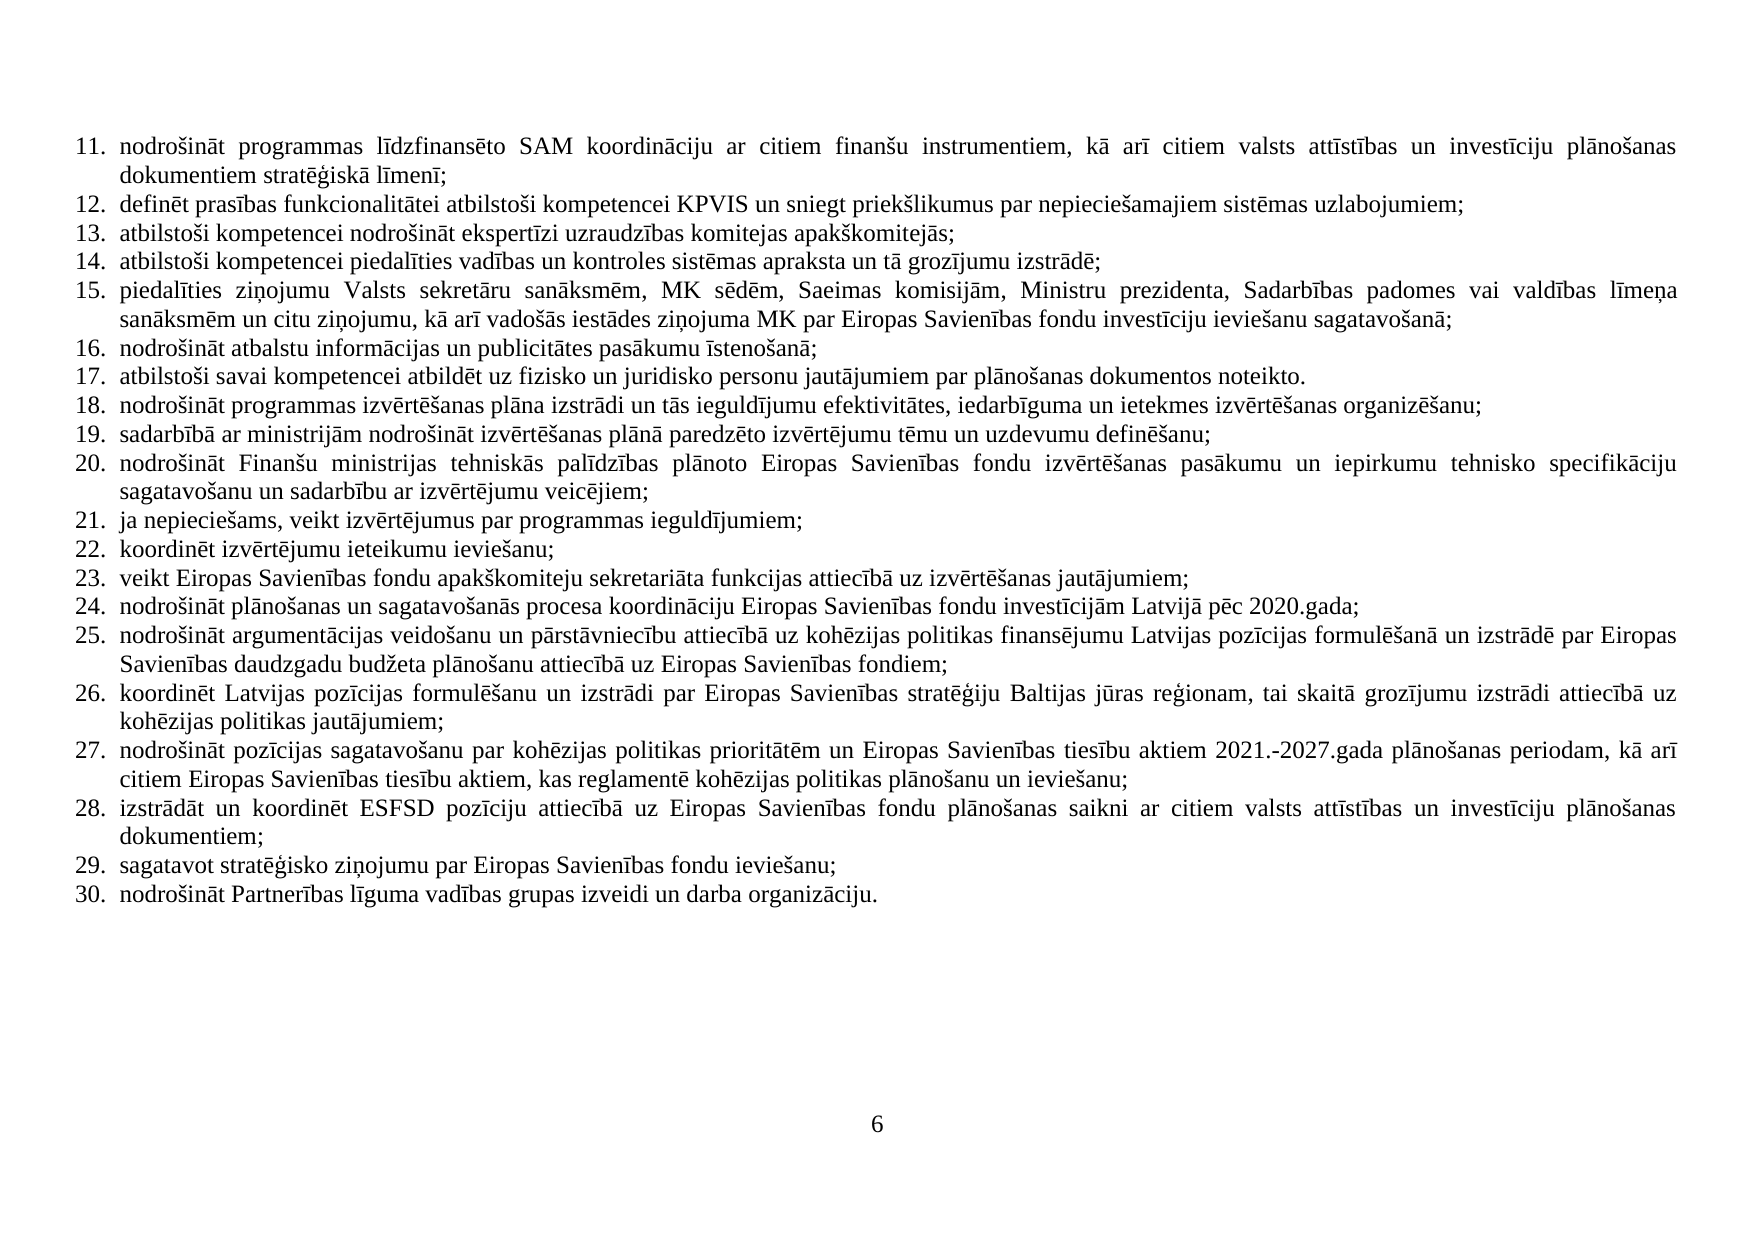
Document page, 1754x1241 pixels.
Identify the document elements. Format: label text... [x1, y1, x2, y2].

list definēt prasības funkcionalitātei atbilstoši kompetencei KPVIS un sniegt priekšlikumus par nepieciešamajiem sistēmas uzlabojumiem; [75, 189, 1679, 218]
list nodrošināt atbalstu informācijas un publicitātes pasākumu īstenošanā; [75, 333, 1679, 361]
list nodrošināt programmas līdzfinansēto SAM koordināciju ar citiem finanšu instrumentiem, kā arī citiem valsts attīstības un investīciju plānošanas dokumentiem stratēģiskā līmenī; [75, 131, 1679, 189]
list veikt Eiropas Savienības fondu apakškomiteju sekretariāta funkcijas attiecībā uz izvērtēšanas jautājumiem; [75, 563, 1679, 591]
list atbilstoši kompetencei nodrošināt ekspertīzi uzraudzības komitejas apakškomitejās; [75, 218, 1679, 246]
list ja nepieciešams, veikt izvērtējumus par programmas ieguldījumiem; [75, 505, 1679, 534]
list sagatavot stratēģisko ziņojumu par Eiropas Savienības fondu ieviešanu; [75, 850, 1679, 879]
list nodrošināt programmas izvērtēšanas plāna izstrādi un tās ieguldījumu efektivitātes, iedarbīguma un ietekmes izvērtēšanas organizēšanu; [75, 390, 1679, 419]
list nodrošināt Partnerības līguma vadības grupas izveidi un darba organizāciju. [75, 879, 1679, 908]
list nodrošināt pozīcijas sagatavošanu par kohēzijas politikas prioritātēm un Eiropas Savienības tiesību aktiem 2021.-2027.gada plānošanas periodam, kā arī citiem Eiropas Savienības tiesību aktiem, kas reglamentē kohēzijas politikas plānošanu un ieviešanu; [75, 735, 1679, 793]
list atbilstoši kompetencei piedalīties vadības un kontroles sistēmas apraksta un tā grozījumu izstrādē; [75, 246, 1679, 275]
list koordinēt izvērtējumu ieteikumu ieviešanu; [75, 534, 1679, 563]
list koordinēt Latvijas pozīcijas formulēšanu un izstrādi par Eiropas Savienības stratēģiju Baltijas jūras reģionam, tai skaitā grozījumu izstrādi attiecībā uz kohēzijas politikas jautājumiem; [75, 678, 1679, 735]
list sadarbībā ar ministrijām nodrošināt izvērtēšanas plānā paredzēto izvērtējumu tēmu un uzdevumu definēšanu; [75, 419, 1679, 448]
list nodrošināt argumentācijas veidošanu un pārstāvniecību attiecībā uz kohēzijas politikas finansējumu Latvijas pozīcijas formulēšanā un izstrādē par Eiropas Savienības daudzgadu budžeta plānošanu attiecībā uz Eiropas Savienības fondiem; [75, 620, 1679, 678]
list piedalīties ziņojumu Valsts sekretāru sanāksmēm, MK sēdēm, Saeimas komisijām, Ministru prezidenta, Sadarbības padomes vai valdības līmeņa sanāksmēm un citu ziņojumu, kā arī vadošās iestādes ziņojuma MK par Eiropas Savienības fondu investīciju ieviešanu sagatavošanā; [75, 275, 1679, 333]
list atbilstoši savai kompetencei atbildēt uz fizisko un juridisko personu jautājumiem par plānošanas dokumentos noteikto. [75, 361, 1679, 390]
list izstrādāt un koordinēt ESFSD pozīciju attiecībā uz Eiropas Savienības fondu plānošanas saikni ar citiem valsts attīstības un investīciju plānošanas dokumentiem; [75, 793, 1679, 850]
list nodrošināt Finanšu ministrijas tehniskās palīdzības plānoto Eiropas Savienības fondu izvērtēšanas pasākumu un iepirkumu tehnisko specifikāciju sagatavošanu un sadarbību ar izvērtējumu veicējiem; [75, 448, 1679, 505]
list nodrošināt plānošanas un sagatavošanās procesa koordināciju Eiropas Savienības fondu investīcijām Latvijā pēc 2020.gada; [75, 591, 1679, 620]
